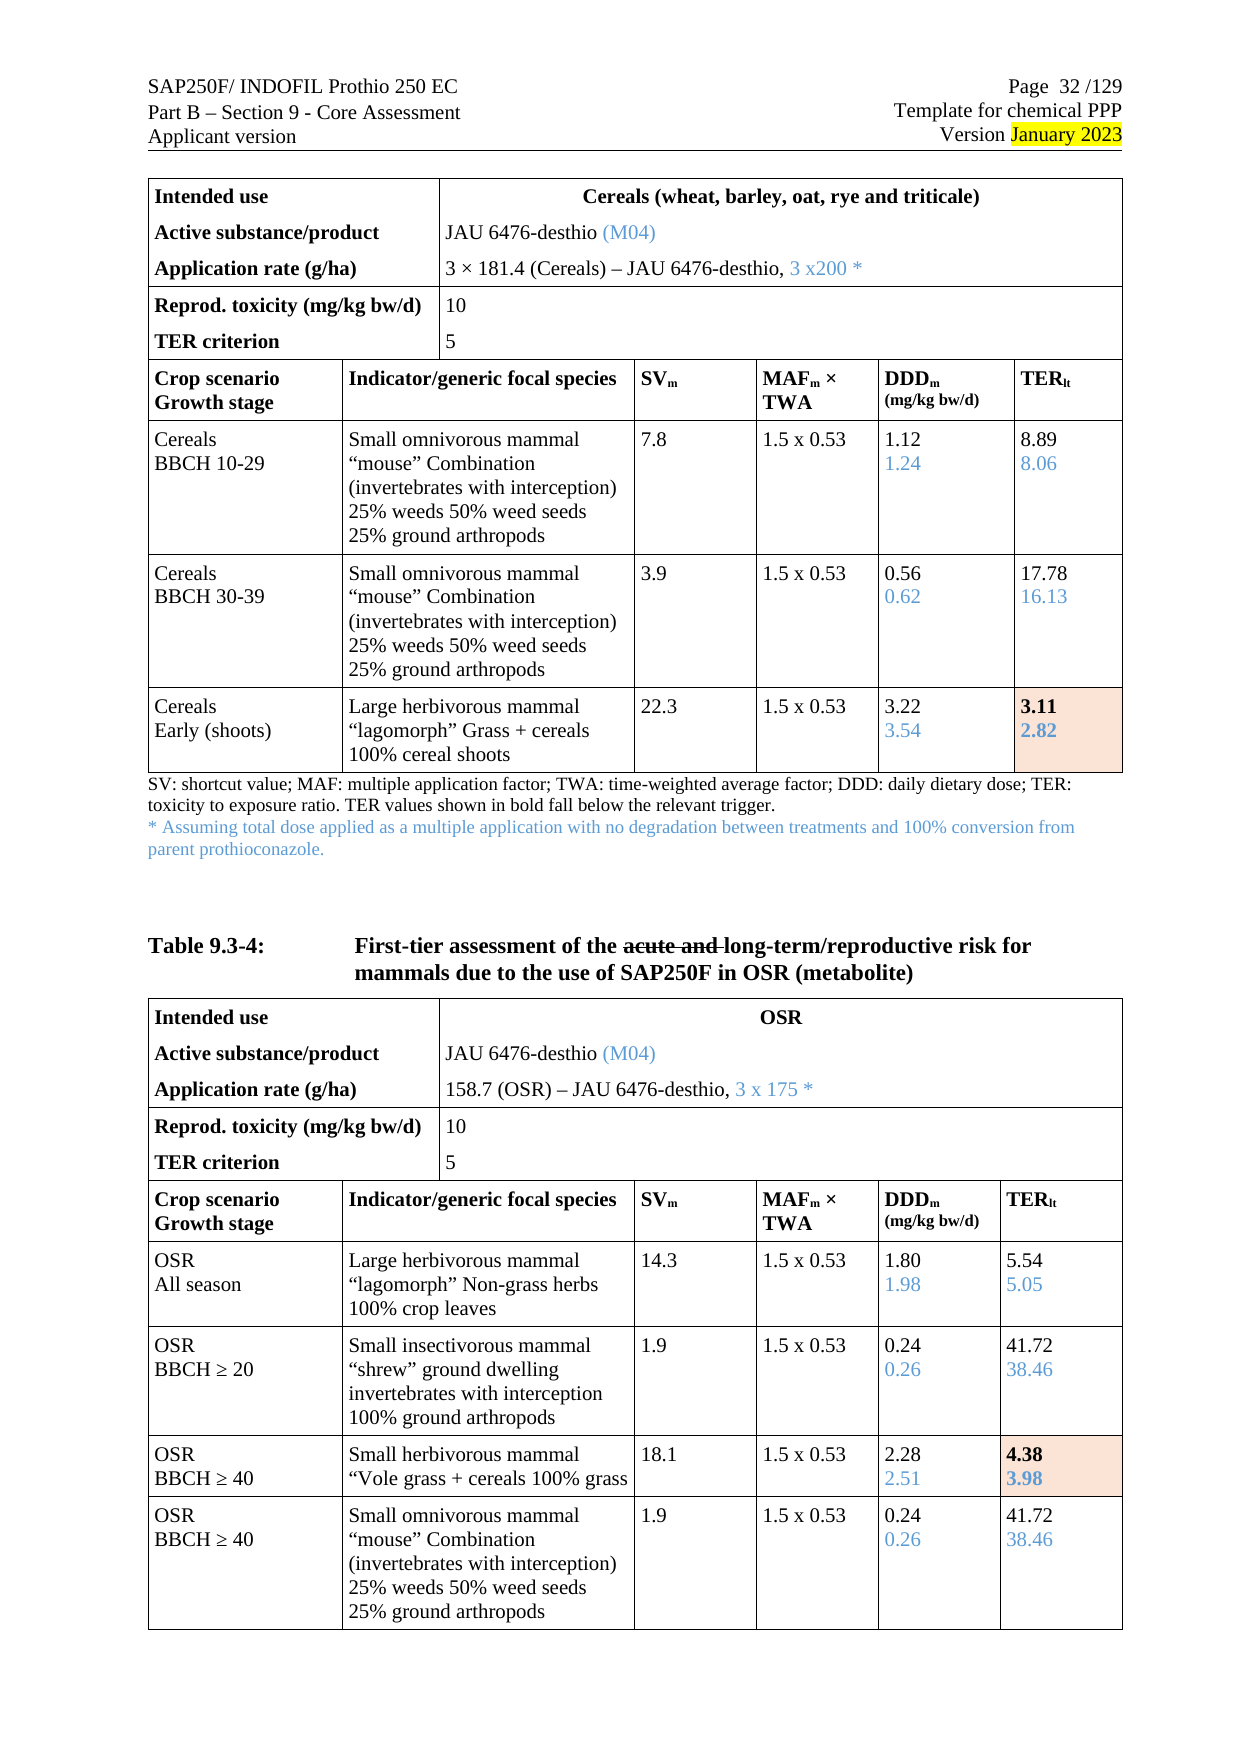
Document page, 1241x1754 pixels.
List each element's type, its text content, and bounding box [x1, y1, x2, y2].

table_cell 8.89 8.06 [1015, 421, 1122, 553]
table_cell 1.9 [635, 1327, 756, 1435]
text * Assuming total dose applied as a multiple application with no degradation between treatments and 100% conversion from parent prothioconazole. [148, 816, 1122, 859]
table_cell 10 [440, 287, 1122, 323]
table_cell OSR BBCH ≥ 20 [149, 1327, 342, 1435]
table_cell 1.5 x 0.53 [757, 555, 878, 687]
table_header Intended use [149, 999, 439, 1035]
table_cell Active substance/product [149, 1035, 439, 1071]
table_cell Cereals Early (shoots) [149, 688, 342, 772]
table_cell SVm [635, 1181, 756, 1241]
table_cell 3.9 [635, 555, 756, 687]
table_cell 1.5 x 0.53 [757, 1327, 878, 1435]
table_cell DDDm (mg/kg bw/d) [879, 1181, 1000, 1241]
table_cell Application rate (g/ha) [149, 250, 439, 286]
table_cell 5 [440, 323, 1122, 359]
table_cell 0.24 0.26 [879, 1327, 1000, 1435]
table_header OSR [440, 999, 1122, 1035]
table_cell Large herbivorous mammal “lagomorph” Non-grass herbs 100% crop leaves [343, 1242, 634, 1326]
table_header Cereals (wheat, barley, oat, rye and triticale) [440, 179, 1122, 214]
table_cell 0.56 0.62 [879, 555, 1014, 687]
table_cell TER criterion [149, 1144, 439, 1179]
table_cell 3.22 3.54 [879, 688, 1014, 772]
table_cell Small omnivorous mammal “mouse” Combination (invertebrates with interception) 25% weeds 50% weed seeds 25% ground arthropods [343, 1497, 634, 1629]
table_cell TER criterion [149, 323, 439, 359]
table_cell 1.5 x 0.53 [757, 1436, 878, 1496]
table_cell Crop scenario Growth stage [149, 1181, 342, 1241]
table_cell 4.38 3.98 [1001, 1436, 1122, 1496]
text Table 9.3-4: First-tier assessment of the acute and long-term/reproductive risk for mammals due to the use of SAP250F in OSR (metabolite) [148, 933, 1122, 985]
table_cell OSR BBCH ≥ 40 [149, 1497, 342, 1629]
table_cell OSR BBCH ≥ 40 [149, 1436, 342, 1496]
table_cell MAFm × TWA [757, 1181, 878, 1241]
table_cell 22.3 [635, 688, 756, 772]
table_cell JAU 6476-desthio (M04) [440, 1035, 1122, 1071]
table_cell Indicator/generic focal species [343, 360, 634, 420]
table_cell Cereals BBCH 10-29 [149, 421, 342, 553]
table_cell Small insectivorous mammal “shrew” ground dwelling invertebrates with interception 100% ground arthropods [343, 1327, 634, 1435]
table_cell 1.9 [635, 1497, 756, 1629]
table_cell 2.28 2.51 [879, 1436, 1000, 1496]
table_cell 3 × 181.4 (Cereals) – JAU 6476-desthio, 3 x200 * [440, 250, 1122, 286]
table_cell MAFm × TWA [757, 360, 878, 420]
table_cell SVm [635, 360, 756, 420]
table_cell OSR All season [149, 1242, 342, 1326]
table_cell 1.5 x 0.53 [757, 688, 878, 772]
table_cell 14.3 [635, 1242, 756, 1326]
table_cell 10 [440, 1108, 1122, 1144]
table_cell Indicator/generic focal species [343, 1181, 634, 1241]
table_cell DDDm (mg/kg bw/d) [879, 360, 1014, 420]
table_cell Crop scenario Growth stage [149, 360, 342, 420]
table_cell 41.72 38.46 [1001, 1497, 1122, 1629]
table_cell 17.78 16.13 [1015, 555, 1122, 687]
table_cell 41.72 38.46 [1001, 1327, 1122, 1435]
table_cell 0.24 0.26 [879, 1497, 1000, 1629]
table_cell TERlt [1001, 1181, 1122, 1241]
table_cell 158.7 (OSR) – JAU 6476-desthio, 3 x 175 * [440, 1071, 1122, 1107]
table_cell 1.5 x 0.53 [757, 421, 878, 553]
table_cell Reprod. toxicity (mg/kg bw/d) [149, 287, 439, 323]
table_cell Small omnivorous mammal “mouse” Combination (invertebrates with interception) 25% weeds 50% weed seeds 25% ground arthropods [343, 555, 634, 687]
table_cell Reprod. toxicity (mg/kg bw/d) [149, 1108, 439, 1144]
table_cell Small omnivorous mammal “mouse” Combination (invertebrates with interception) 25% weeds 50% weed seeds 25% ground arthropods [343, 421, 634, 553]
table_cell 1.5 x 0.53 [757, 1242, 878, 1326]
table_cell Application rate (g/ha) [149, 1071, 439, 1107]
table_cell Cereals BBCH 30-39 [149, 555, 342, 687]
table_cell 5.54 5.05 [1001, 1242, 1122, 1326]
table_cell 3.11 2.82 [1015, 688, 1122, 772]
table_cell 7.8 [635, 421, 756, 553]
table_cell Active substance/product [149, 214, 439, 250]
table_cell 1.12 1.24 [879, 421, 1014, 553]
table_cell 18.1 [635, 1436, 756, 1496]
table_cell Large herbivorous mammal “lagomorph” Grass + cereals 100% cereal shoots [343, 688, 634, 772]
table_cell 1.80 1.98 [879, 1242, 1000, 1326]
table_header Intended use [149, 179, 439, 214]
text SV: shortcut value; MAF: multiple application factor; TWA: time-weighted average factor; DDD: daily dietary dose; TER: toxicity to exposure ratio. TER values shown in bold fall below the relevant trigger. [148, 773, 1122, 816]
table_cell 1.5 x 0.53 [757, 1497, 878, 1629]
table_cell JAU 6476-desthio (M04) [440, 214, 1122, 250]
table_cell TERlt [1015, 360, 1122, 420]
table_cell 5 [440, 1144, 1122, 1179]
table_cell Small herbivorous mammal “Vole grass + cereals 100% grass [343, 1436, 634, 1496]
